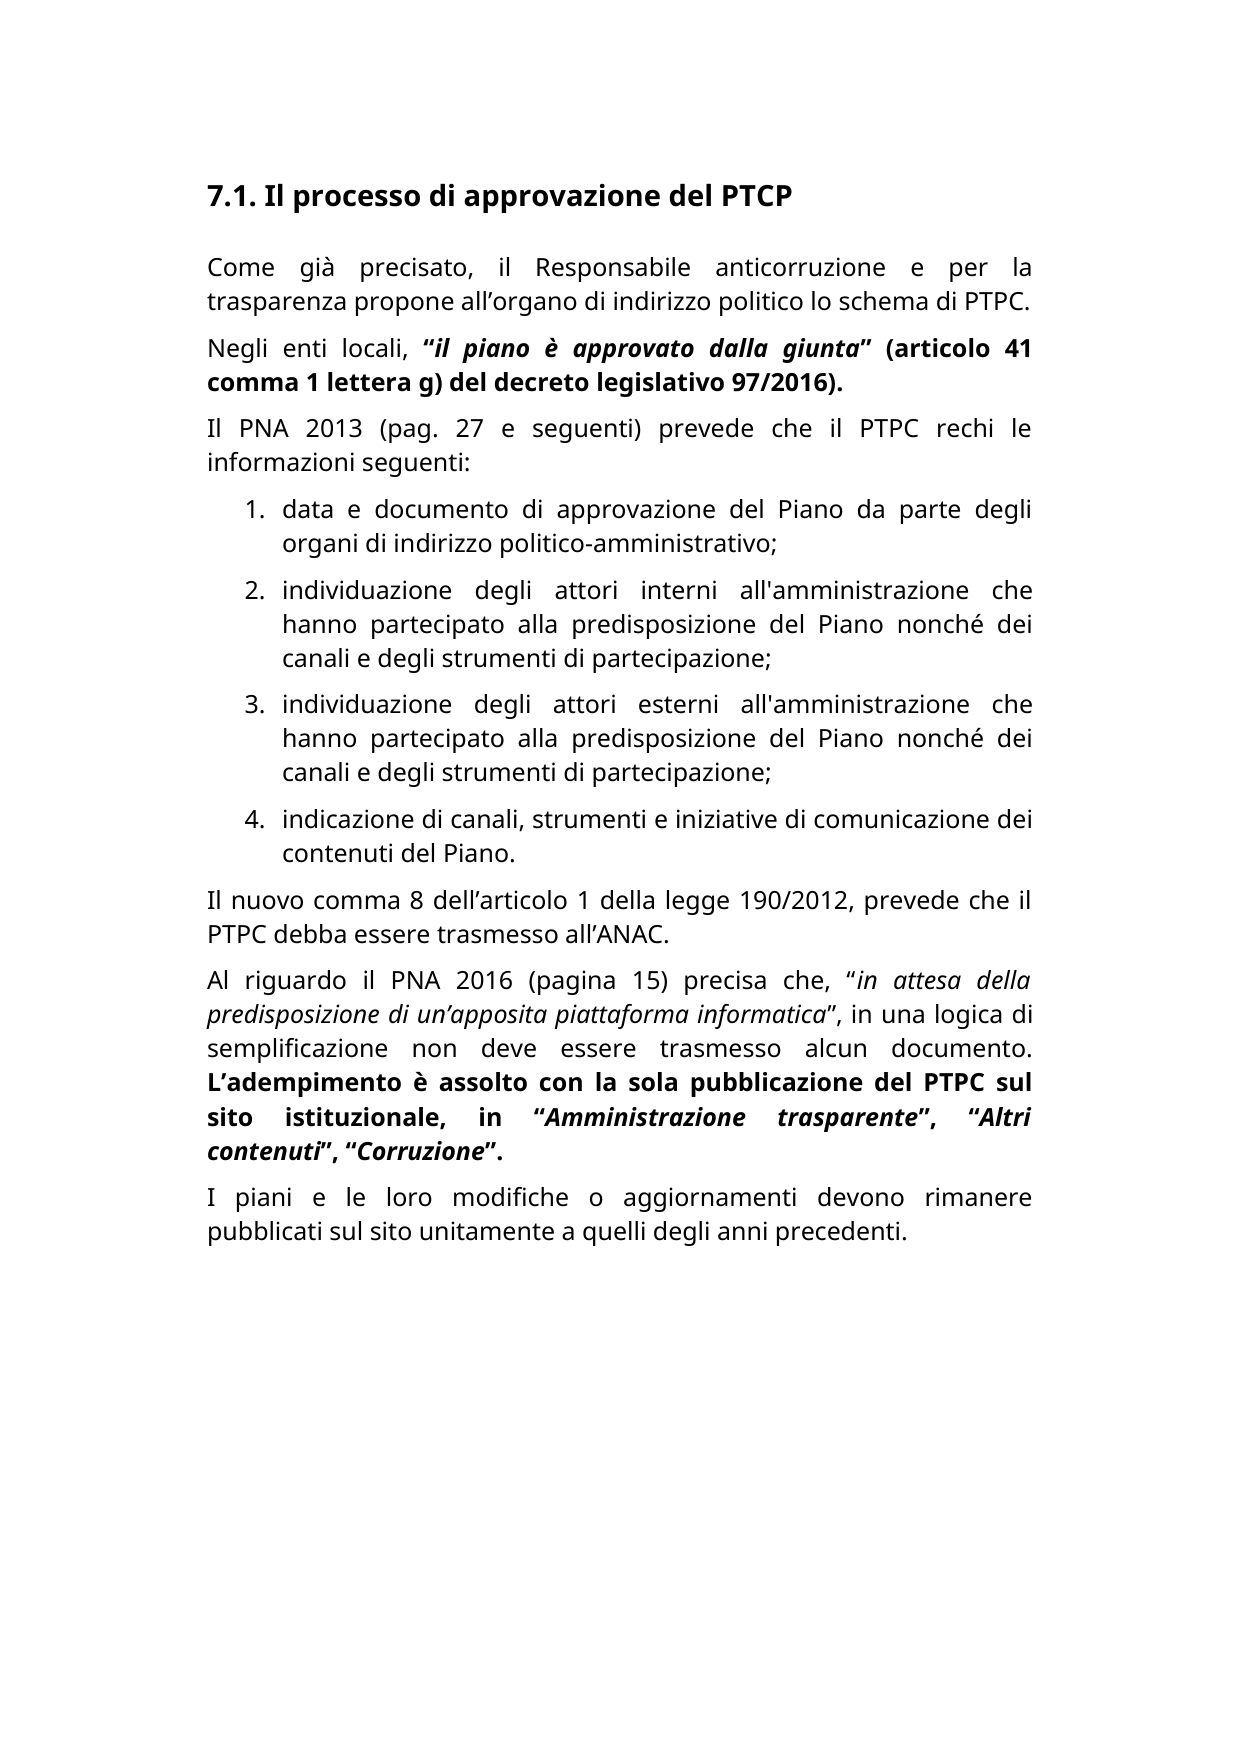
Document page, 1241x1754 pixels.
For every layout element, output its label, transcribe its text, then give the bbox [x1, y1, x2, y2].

text Il PNA 2013 (pag. 27 e seguenti) prevede che il PTPC rechi le informazioni seguenti: [207, 411, 1033, 479]
list indicazione di canali, strumenti e iniziative di comunicazione dei contenuti del Piano. [244, 802, 1033, 870]
text Negli enti locali, “il piano è approvato dalla giunta” (articolo 41 comma 1 lettera g) del decreto legislativo 97/2016). [207, 330, 1033, 398]
text 7.1. Il processo di approvazione del PTCP [207, 183, 1033, 212]
list individuazione degli attori interni all'amministrazione che hanno partecipato alla predisposizione del Piano nonché dei canali e degli strumenti di partecipazione; [244, 572, 1033, 674]
text Come già precisato, il Responsabile anticorruzione e per la trasparenza propone all’organo di indirizzo politico lo schema di PTPC. [207, 250, 1033, 318]
text Al riguardo il PNA 2016 (pagina 15) precisa che, “in attesa della predisposizione di un’apposita piattaforma informatica”, in una logica di semplificazione non deve essere trasmesso alcun documento. L’adempimento è assolto con la sola pubblicazione del PTPC sul sito istituzionale, in “Amministrazione trasparente”, “Altri contenuti”, “Corruzione”. [207, 963, 1033, 1167]
text I piani e le loro modifiche o aggiornamenti devono rimanere pubblicati sul sito unitamente a quelli degli anni precedenti. [207, 1180, 1033, 1248]
list data e documento di approvazione del Piano da parte degli organi di indirizzo politico-amministrativo; [244, 492, 1033, 560]
list individuazione degli attori esterni all'amministrazione che hanno partecipato alla predisposizione del Piano nonché dei canali e degli strumenti di partecipazione; [244, 687, 1033, 789]
text Il nuovo comma 8 dell’articolo 1 della legge 190/2012, prevede che il PTPC debba essere trasmesso all’ANAC. [207, 882, 1033, 950]
